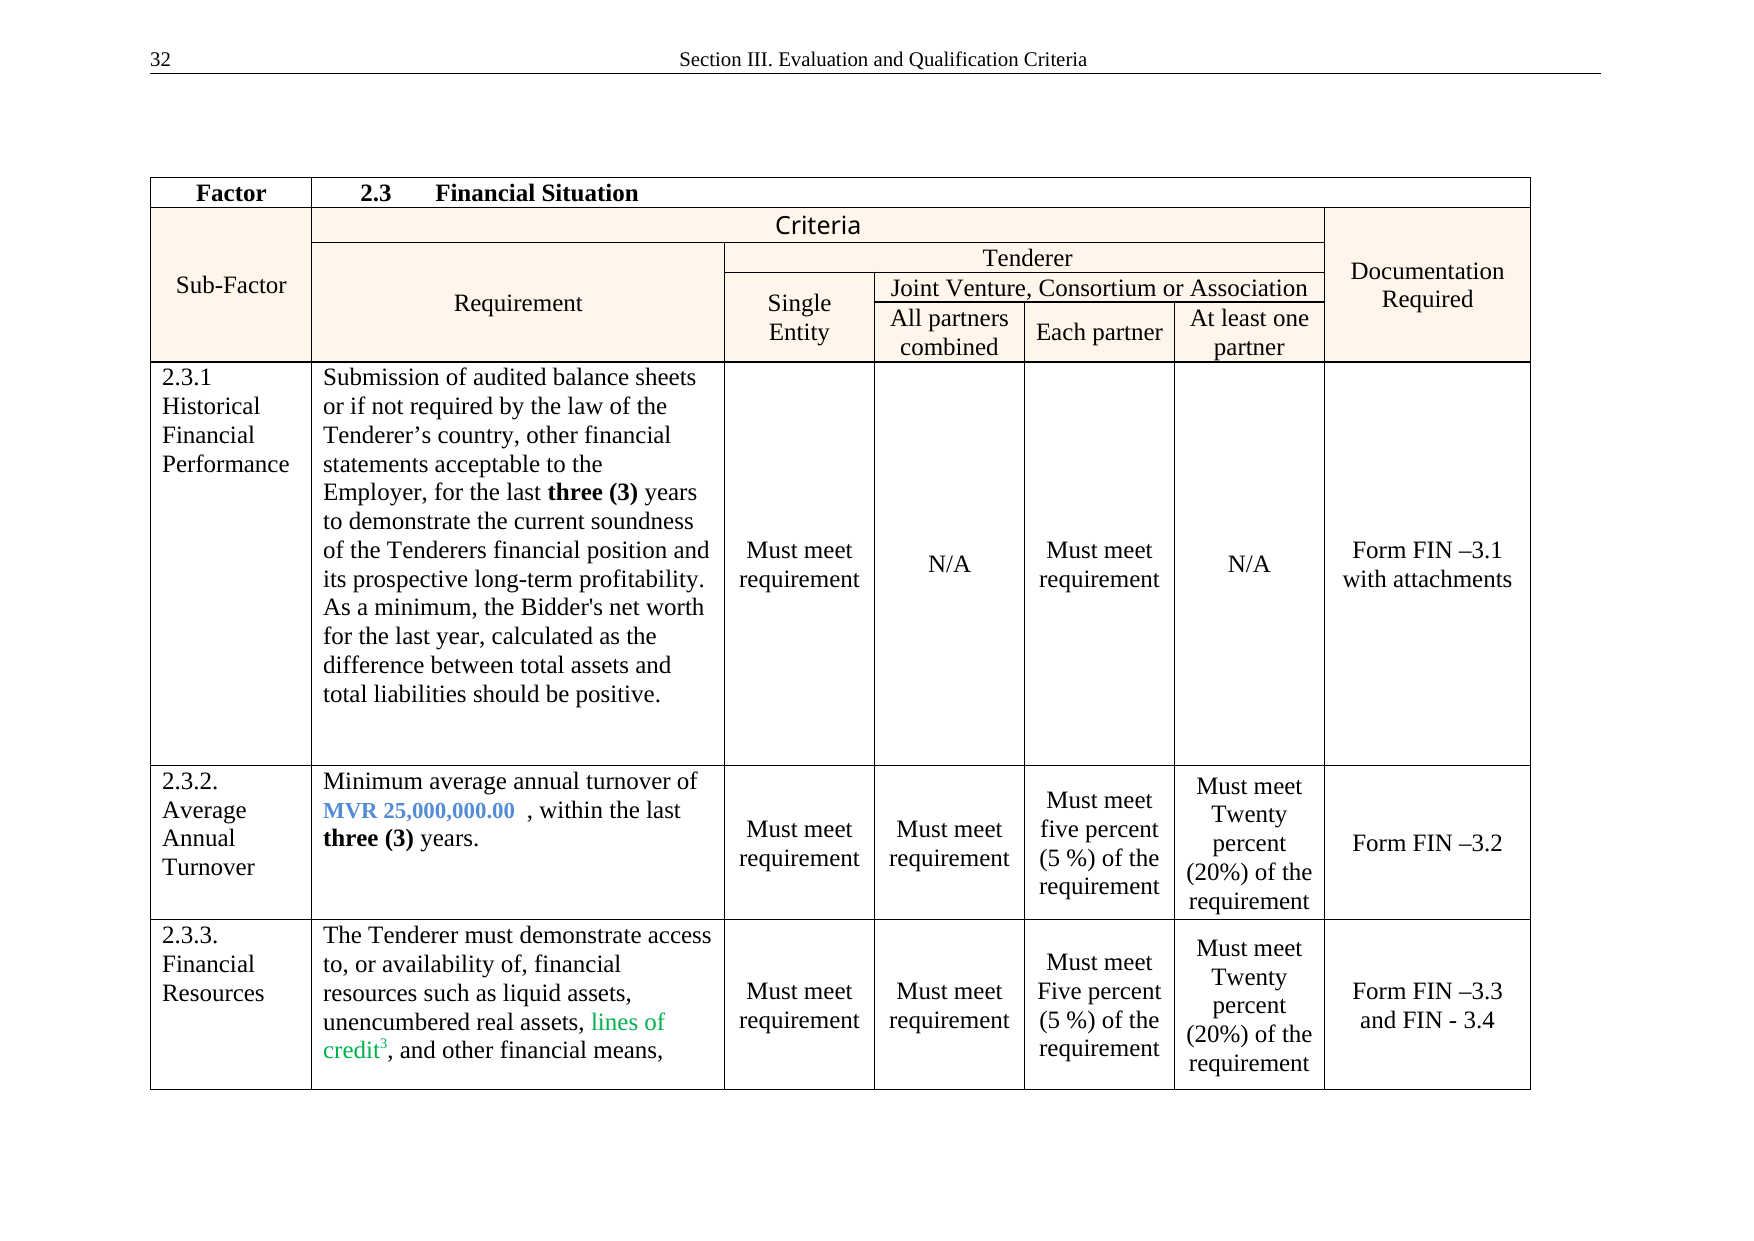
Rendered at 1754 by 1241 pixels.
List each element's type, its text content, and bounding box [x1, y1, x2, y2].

table_cell Must meet Twenty percent (20%) of the requirement [1175, 920, 1324, 1089]
table_cell 2.3.1 Historical Financial Performance [151, 363, 311, 765]
table_cell At least one partner [1175, 303, 1324, 361]
table_cell Each partner [1025, 303, 1174, 361]
table_cell Form FIN –3.3 and FIN - 3.4 [1325, 920, 1530, 1089]
table_cell Submission of audited balance sheets or if not required by the law of the Tenderer’s country, other financial statements acceptable to the Employer, for the last three (3) years to demonstrate the current soundness of the Tenderers financial position and its prospective long-term profitability. As a minimum, the Bidder's net worth for the last year, calculated as the difference between total assets and total liabilities should be positive. [312, 363, 724, 765]
table_cell Requirement [312, 243, 724, 361]
table_cell Must meet requirement [875, 766, 1024, 919]
table_cell All partners combined [875, 303, 1024, 361]
table_cell 2.3.3. Financial Resources [151, 920, 311, 1089]
table_cell Form FIN –3.2 [1325, 766, 1530, 919]
table_cell 2.3.2. Average Annual Turnover [151, 766, 311, 919]
table_cell Must meet Twenty percent (20%) of the requirement [1175, 766, 1324, 919]
table_cell Must meet five percent (5 %) of the requirement [1025, 766, 1174, 919]
table_cell Criteria [312, 208, 1324, 242]
table_cell Tenderer [725, 243, 1324, 272]
table_cell Joint Venture, Consortium or Association [875, 273, 1324, 301]
table_cell Sub-Factor [151, 208, 311, 361]
table_cell N/A [875, 363, 1024, 765]
table_header Factor [151, 178, 311, 207]
table_cell Minimum average annual turnover of MVR 25,000,000.00 , within the last three (3) years. [312, 766, 724, 919]
table_header 2.3 Financial Situation [312, 178, 1530, 207]
table_cell Form FIN –3.1 with attachments [1325, 363, 1530, 765]
table_cell Documentation Required [1325, 208, 1530, 361]
table_cell Must meet Five percent (5 %) of the requirement [1025, 920, 1174, 1089]
table_cell N/A [1175, 363, 1324, 765]
table_cell Must meet requirement [1025, 363, 1174, 765]
table_cell Must meet requirement [725, 363, 874, 765]
table_cell Must meet requirement [875, 920, 1024, 1089]
table_cell Must meet requirement [725, 920, 874, 1089]
table_cell Must meet requirement [725, 766, 874, 919]
table_cell Single Entity [725, 273, 874, 361]
